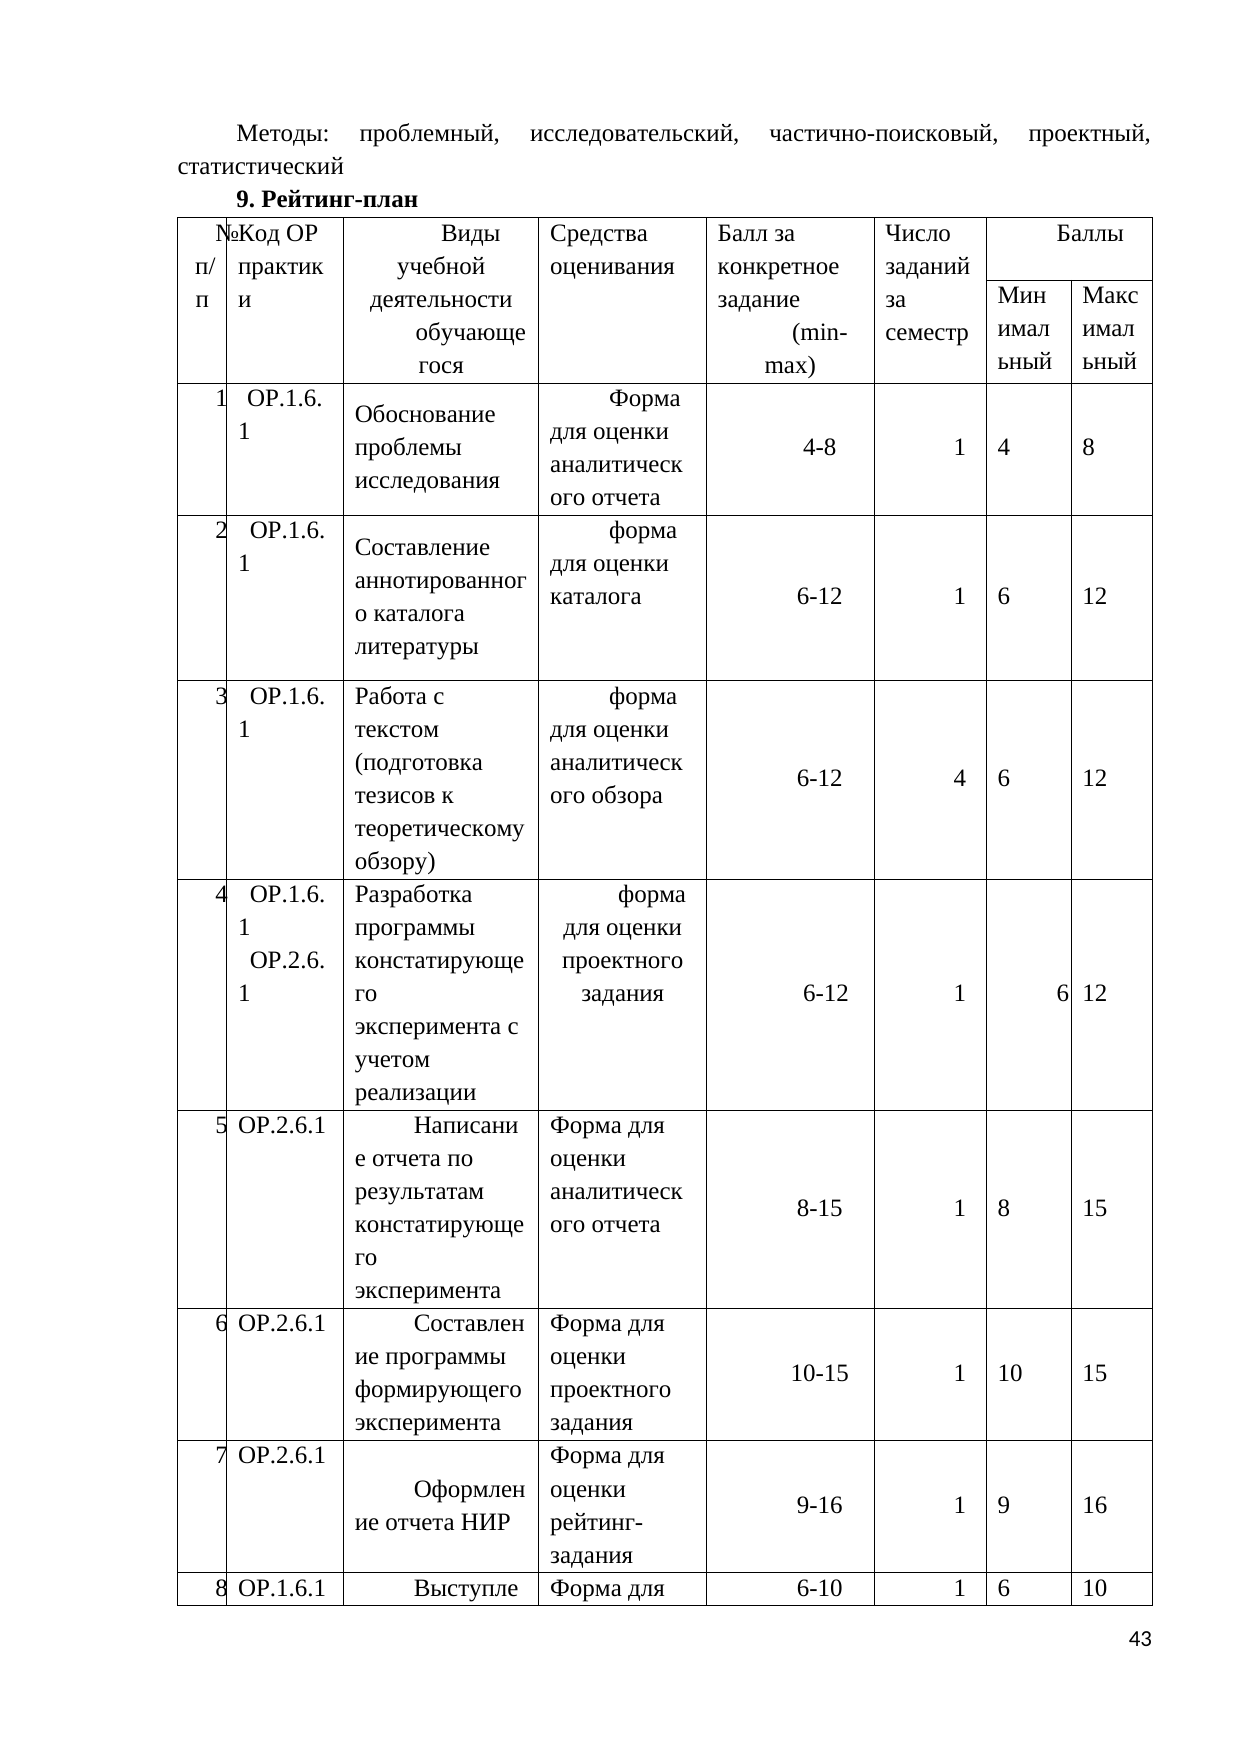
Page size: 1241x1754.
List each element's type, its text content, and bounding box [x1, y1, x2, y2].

table_cell ОР.1.6.1 ОР.2.6.1 [227, 880, 343, 1110]
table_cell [539, 1573, 706, 1605]
table_cell 7 [178, 1441, 226, 1572]
table_cell ОР.1.6.1 ОР.2.6.1 [227, 1573, 343, 1605]
table_cell 6-12 [707, 516, 874, 680]
table_cell 1 [875, 1573, 986, 1605]
table_cell 9 [987, 1441, 1071, 1572]
table_cell 3 [178, 681, 226, 878]
table_cell 1 [875, 1309, 986, 1440]
table_cell 15 [1072, 1309, 1152, 1440]
text 9. Рейтинг-план [177, 184, 1152, 213]
table_cell 1 [875, 384, 986, 514]
table_cell Форма для оценки аналитического отчета [539, 1111, 706, 1308]
table_cell 6 [987, 516, 1071, 680]
table_cell 6-12 [707, 880, 874, 1110]
table_cell Составление аннотированного каталога литературы [344, 516, 538, 680]
table_cell 9-16 [707, 1441, 874, 1572]
table_cell 8 [1072, 384, 1152, 514]
table_cell ОР.2.6.1 [227, 1309, 343, 1440]
table_cell 10 [1072, 1573, 1152, 1605]
table_cell 10-15 [707, 1309, 874, 1440]
table_cell Оформление отчета НИР [344, 1441, 538, 1572]
table_cell Написание отчета по результатам констатирующего эксперимента [344, 1111, 538, 1308]
table_cell Обоснование проблемы исследования [344, 384, 538, 514]
table_cell 4-8 [707, 384, 874, 514]
table_cell Работа с текстом (подготовка тезисов к теоретическому обзору) [344, 681, 538, 878]
table_cell ОР.2.6.1 [227, 1441, 343, 1572]
table_cell Составление программы формирующего эксперимента [344, 1309, 538, 1440]
table_cell форма для оценки проектного задания [539, 880, 706, 1110]
table_header Средства оценивания [539, 218, 706, 382]
table_cell 2 [178, 516, 226, 680]
table_cell 6 [987, 1573, 1071, 1605]
table_cell 12 [1072, 516, 1152, 680]
table_cell Форма для оценки аналитического отчета [539, 384, 706, 514]
table_cell 1 [875, 1111, 986, 1308]
table_cell 4 [875, 681, 986, 878]
table_cell 16 [1072, 1441, 1152, 1572]
table_cell Форма для оценки проектного задания [539, 1309, 706, 1440]
table_cell 8-15 [707, 1111, 874, 1308]
table_cell 4 [987, 384, 1071, 514]
table_cell Разработка программы констатирующего эксперимента с учетом реализации [344, 880, 538, 1110]
table_cell 1 [875, 516, 986, 680]
table_cell 8 [178, 1573, 226, 1605]
table_cell 10 [987, 1309, 1071, 1440]
table_cell Минимальный [987, 281, 1071, 382]
table_header Виды учебной деятельности обучающегося [344, 218, 538, 382]
table_cell 8 [987, 1111, 1071, 1308]
table_cell 1 [875, 880, 986, 1110]
text Методы: проблемный, исследовательский, частично-поисковый, проектный, статистический [177, 118, 1152, 180]
table_cell Форма для оценки рейтинг-задания [539, 1441, 706, 1572]
table_cell 6-10 [707, 1573, 874, 1605]
table_cell 6 [178, 1309, 226, 1440]
table_cell ОР.1.6.1 [227, 516, 343, 680]
table_cell ОР.1.6.1 [227, 681, 343, 878]
table_cell 12 [1072, 681, 1152, 878]
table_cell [344, 1573, 538, 1605]
table_cell форма для оценки каталога [539, 516, 706, 680]
table_cell ОР.1.6.1 [227, 384, 343, 514]
table_cell 6 [987, 681, 1071, 878]
table_cell 15 [1072, 1111, 1152, 1308]
table_cell 6 [987, 880, 1071, 1110]
table_header Баллы [987, 218, 1152, 280]
table_cell Максимальный [1072, 281, 1152, 382]
table_header Число заданий за семестр [875, 218, 986, 382]
table_cell 1 [178, 384, 226, 514]
table_cell 6-12 [707, 681, 874, 878]
table_cell ОР.2.6.1 [227, 1111, 343, 1308]
table_cell форма для оценки аналитического обзора [539, 681, 706, 878]
table_header Балл за конкретное задание (min-max) [707, 218, 874, 382]
table_cell 1 [875, 1441, 986, 1572]
table_cell 12 [1072, 880, 1152, 1110]
table_cell 4 [178, 880, 226, 1110]
table_cell 5 [178, 1111, 226, 1308]
table_header Код ОР практики [227, 218, 343, 382]
table_header № п/п [178, 218, 226, 382]
